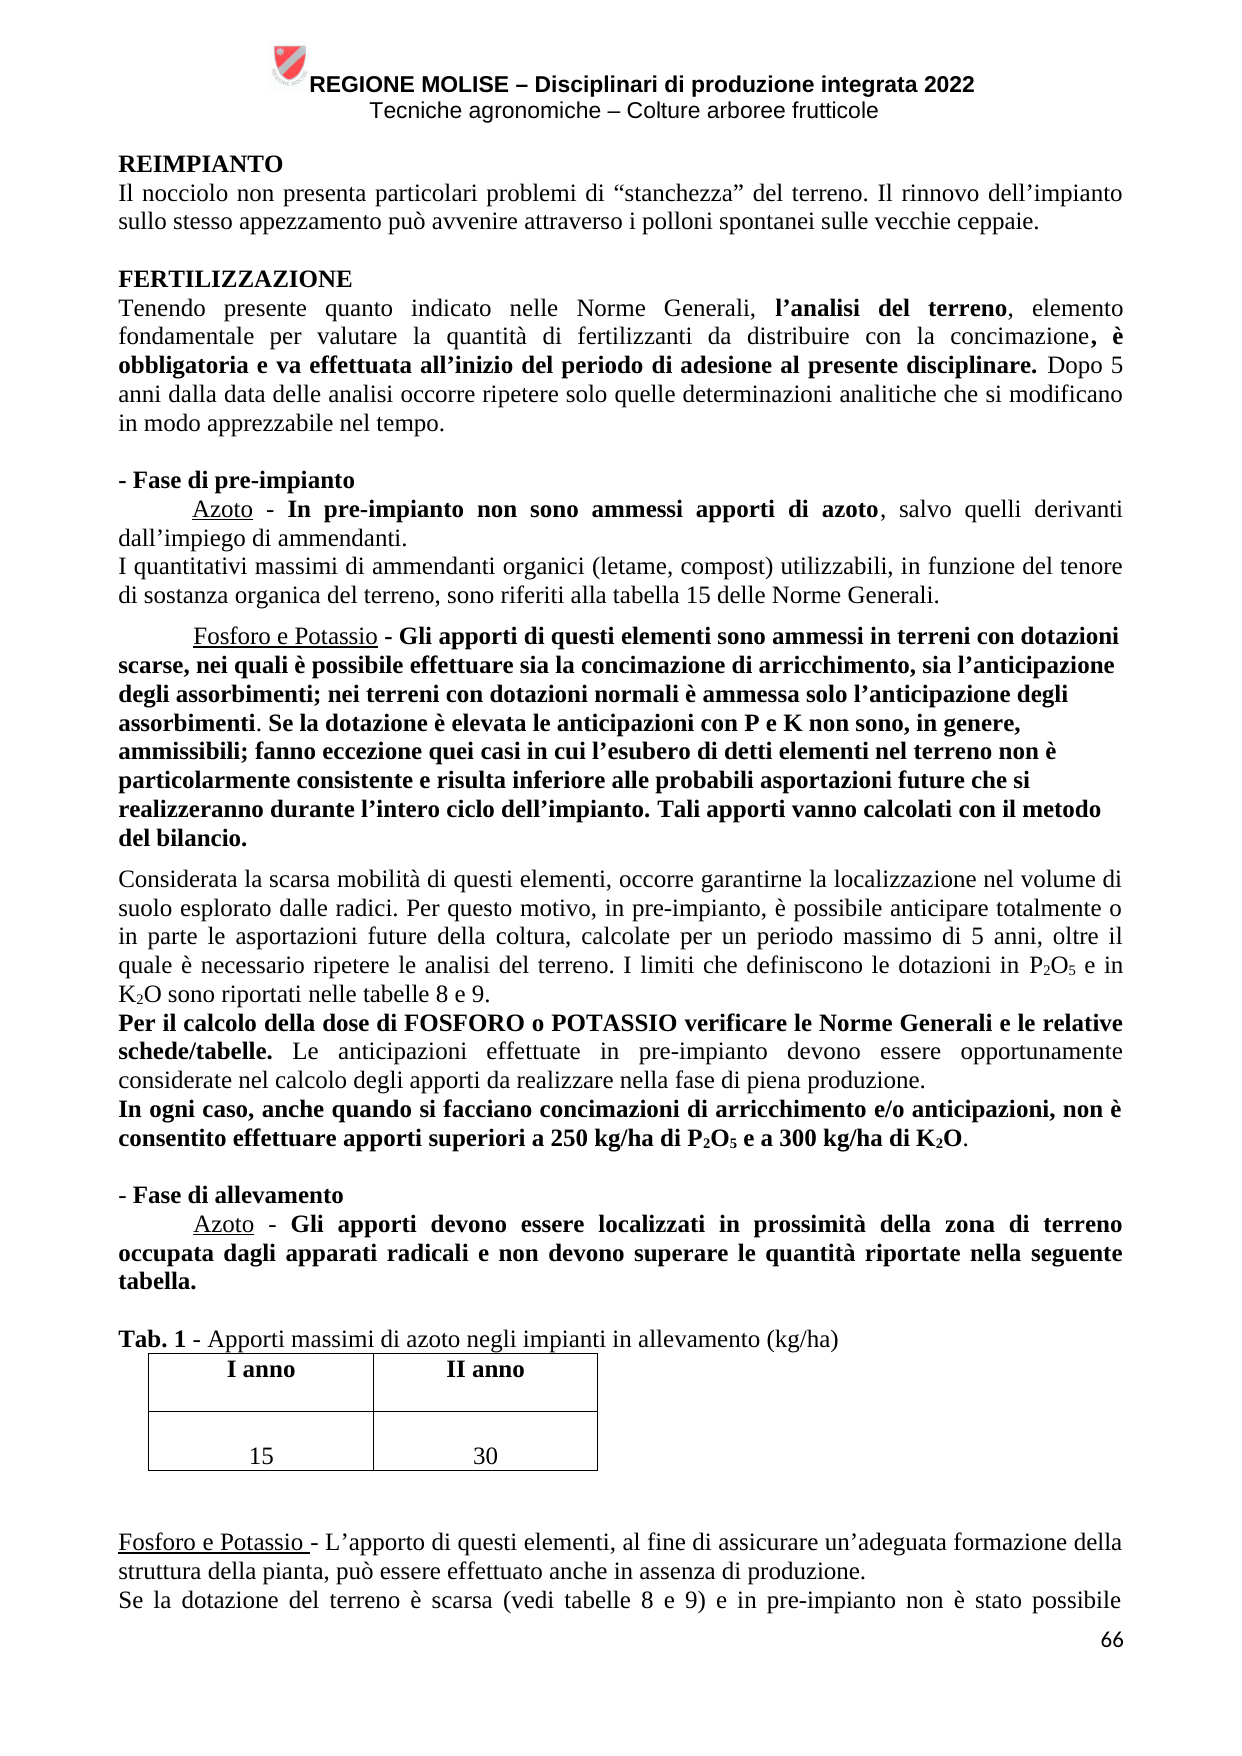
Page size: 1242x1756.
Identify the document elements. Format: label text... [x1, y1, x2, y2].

text Il nocciolo non presenta particolari problemi di “stanchezza” del terreno. Il rinnovo dell’impianto sullo stesso appezzamento può avvenire attraverso i polloni spontanei sulle vecchie ceppaie. [118, 178, 1123, 235]
text Azoto - In pre-impianto non sono ammessi apporti di azoto, salvo quelli derivanti dall’impiego di ammendanti. [118, 494, 1123, 551]
text Azoto - Gli apporti devono essere localizzati in prossimità della zona di terreno occupata dagli apparati radicali e non devono superare le quantità riportate nella seguente tabella. [118, 1209, 1123, 1295]
text Considerata la scarsa mobilità di questi elementi, occorre garantirne la localizzazione nel volume di suolo esplorato dalle radici. Per questo motivo, in pre-impianto, è possibile anticipare totalmente o in parte le asportazioni future della coltura, calcolate per un periodo massimo di 5 anni, oltre il quale è necessario ripetere le analisi del terreno. I limiti che definiscono le dotazioni in P2O5 e in K2O sono riportati nelle tabelle 8 e 9. [118, 864, 1123, 1008]
text Fosforo e Potassio - Gli apporti di questi elementi sono ammessi in terreni con dotazioni scarse, nei quali è possibile effettuare sia la concimazione di arricchimento, sia l’anticipazione degli assorbimenti; nei terreni con dotazioni normali è ammessa solo l’anticipazione degli assorbimenti. Se la dotazione è elevata le anticipazioni con P e K non sono, in genere, ammissibili; fanno eccezione quei casi in cui l’esubero di detti elementi nel terreno non è particolarmente consistente e risulta inferiore alle probabili asportazioni future che si realizzeranno durante l’intero ciclo dell’impianto. Tali apporti vanno calcolati con il metodo del bilancio. [118, 621, 1124, 851]
table_cell 30 [374, 1412, 597, 1470]
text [118, 1585, 1123, 1614]
text reimpianto [118, 149, 1123, 178]
text Per il calcolo della dose di FOSFORO o POTASSIO verificare le Norme Generali e le relative schede/tabelle. Le anticipazioni effettuate in pre-impianto devono essere opportunamente considerate nel calcolo degli apporti da realizzare nella fase di piena produzione. [118, 1008, 1123, 1094]
table_cell 15 [149, 1412, 373, 1470]
text - Fase di allevamento [118, 1180, 1123, 1209]
text Tab. 1 - Apporti massimi di azoto negli impianti in allevamento (kg/ha) [118, 1324, 1123, 1353]
text FERTILIZZAZIONE [118, 264, 1123, 293]
text - Fase di pre-impianto [118, 465, 1123, 494]
table_header I anno [149, 1354, 373, 1411]
text I quantitativi massimi di ammendanti organici (letame, compost) utilizzabili, in funzione del tenore di sostanza organica del terreno, sono riferiti alla tabella 15 delle Norme Generali. [118, 551, 1123, 609]
text Fosforo e Potassio - L’apporto di questi elementi, al fine di assicurare un’adeguata formazione della struttura della pianta, può essere effettuato anche in assenza di produzione. [118, 1527, 1123, 1585]
text Tenendo presente quanto indicato nelle Norme Generali, l’analisi del terreno, elemento fondamentale per valutare la quantità di fertilizzanti da distribuire con la concimazione, è obbligatoria e va effettuata all’inizio del periodo di adesione al presente disciplinare. Dopo 5 anni dalla data delle analisi occorre ripetere solo quelle determinazioni analitiche che si modificano in modo apprezzabile nel tempo. [118, 293, 1123, 436]
table_header II anno [374, 1354, 597, 1411]
text In ogni caso, anche quando si facciano concimazioni di arricchimento e/o anticipazioni, non è consentito effettuare apporti superiori a 250 kg/ha di P2O5 e a 300 kg/ha di K2O. [118, 1094, 1123, 1151]
